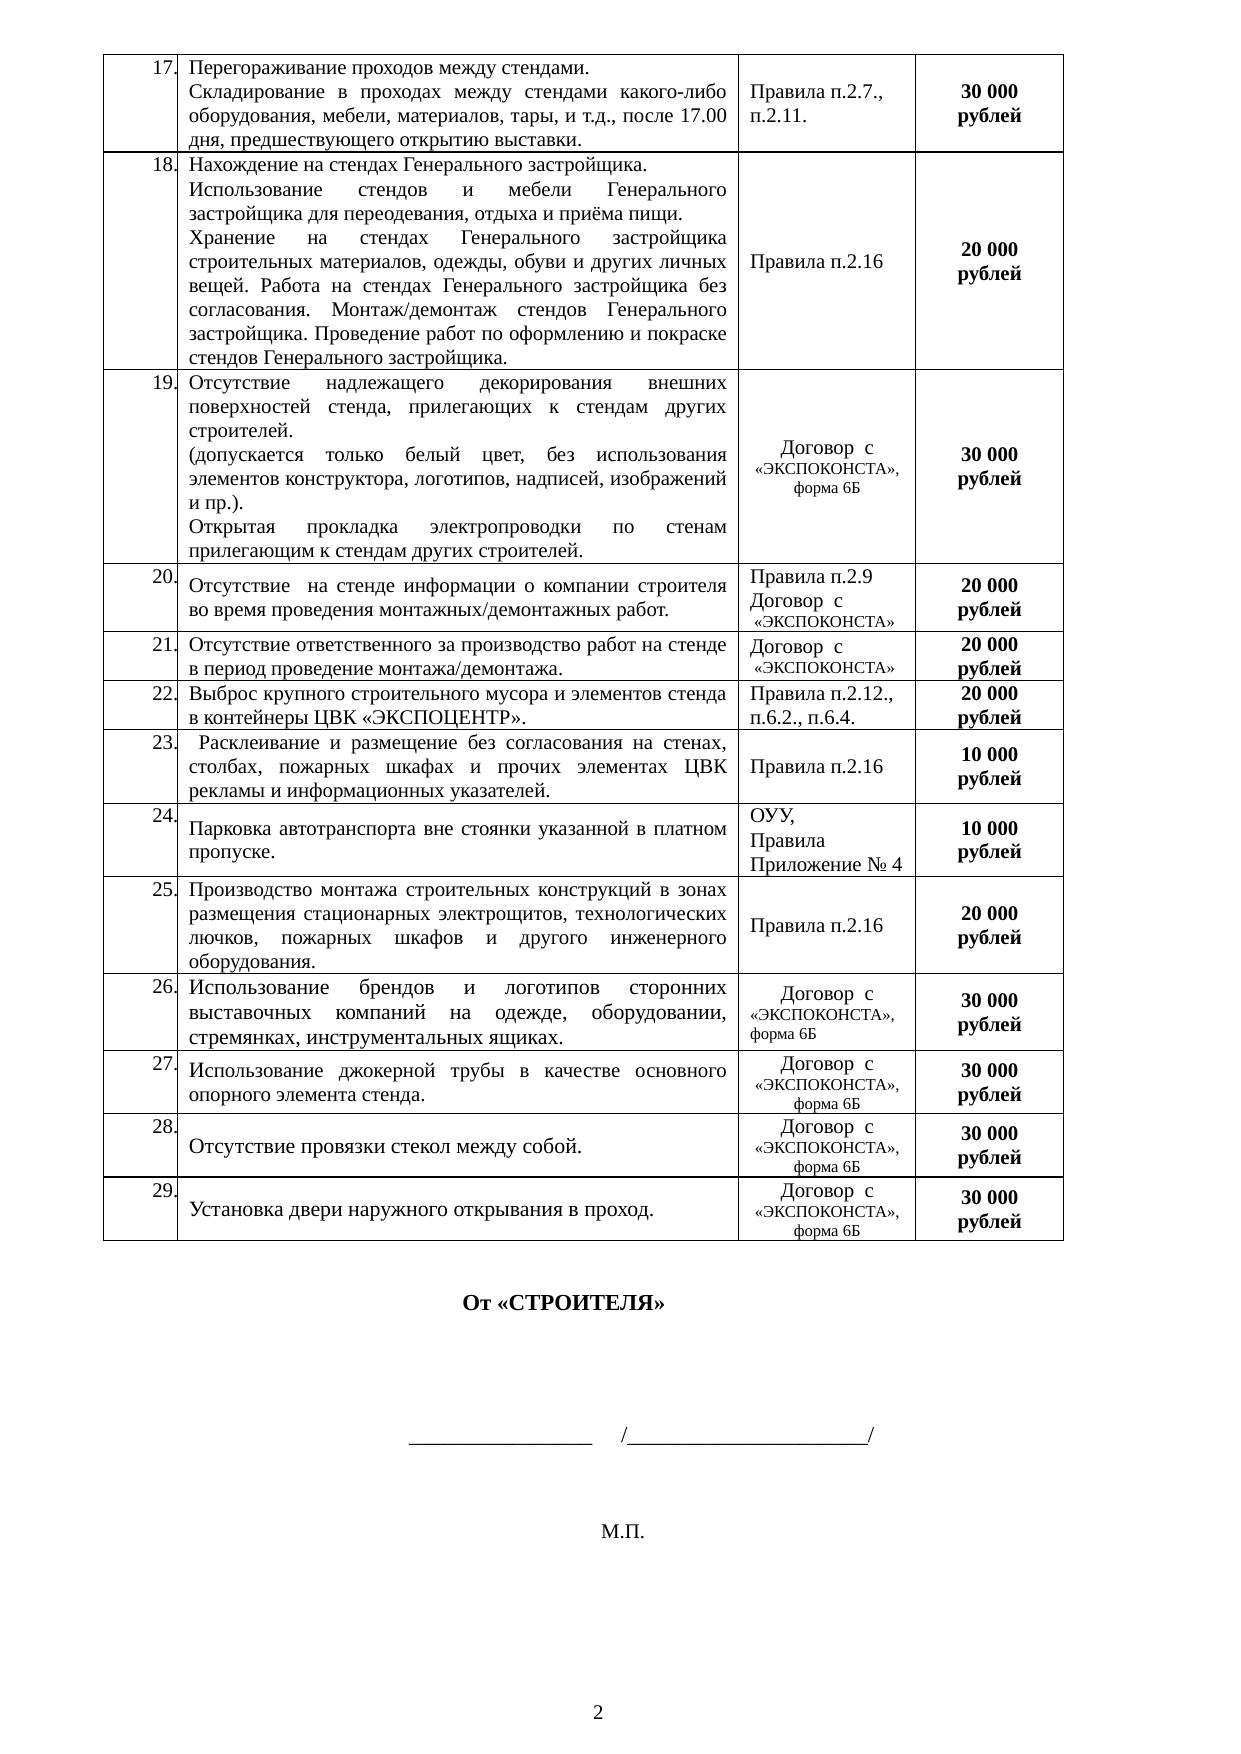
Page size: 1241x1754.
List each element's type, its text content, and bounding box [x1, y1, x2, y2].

table_cell Использование брендов и логотипов сторонних выставочных компаний на одежде, оборудовании, стремянках, инструментальных ящиках. [178, 974, 738, 1049]
table_cell 30 000 рублей [916, 370, 1063, 562]
table_cell 30 000 рублей [916, 1178, 1063, 1240]
table_cell 10 000 рублей [916, 730, 1063, 802]
table_cell [104, 681, 177, 729]
table_cell 20 000 рублей [916, 564, 1063, 631]
table_cell Правила п.2.16 [739, 153, 915, 369]
table_cell [104, 804, 177, 876]
table_cell Отсутствие на стенде информации о компании строителя во время проведения монтажных/демонтажных работ. [178, 564, 738, 631]
text От «СТРОИТЕЛЯ» [148, 1289, 1158, 1315]
table_cell Перегораживание проходов между стендами. Складирование в проходах между стендами какого-либо оборудования, мебели, материалов, тары, и т.д., после 17.00 дня, предшествующего открытию выставки. [178, 55, 738, 151]
table_cell Договор с «ЭКСПОКОНСТА» [739, 632, 915, 680]
table_cell ОУУ, Правила Приложение № 4 [739, 804, 915, 876]
table_cell 20 000 рублей [916, 632, 1063, 680]
table_cell [104, 1178, 177, 1240]
table_cell 10 000 рублей [916, 804, 1063, 876]
table_cell Правила п.2.16 [739, 730, 915, 802]
table_cell [104, 564, 177, 631]
table_cell Отсутствие ответственного за производство работ на стенде в период проведение монтажа/демонтажа. [178, 632, 738, 680]
table_cell Установка двери наружного открывания в проход. [178, 1178, 738, 1240]
table_cell 20 000 рублей [916, 681, 1063, 729]
table_cell [104, 974, 177, 1049]
table_cell 30 000 рублей [916, 1051, 1063, 1113]
table_cell Отсутствие надлежащего декорирования внешних поверхностей стенда, прилегающих к стендам других строителей. (допускается только белый цвет, без использования элементов конструктора, логотипов, надписей, изображений и пр.). Открытая прокладка электропроводки по стенам прилегающим к стендам других строителей. [178, 370, 738, 562]
table_cell [104, 632, 177, 680]
table_cell Договор с «ЭКСПОКОНСТА», форма 6Б [739, 370, 915, 562]
table_cell [104, 55, 177, 151]
table_cell Договор с «ЭКСПОКОНСТА», форма 6Б [739, 974, 915, 1049]
table_cell 20 000 рублей [916, 153, 1063, 369]
text ________________ /_____________________/ [148, 1421, 1158, 1447]
table_cell Парковка автотранспорта вне стоянки указанной в платном пропуске. [178, 804, 738, 876]
table_cell Отсутствие провязки стекол между собой. [178, 1114, 738, 1176]
table_cell Расклеивание и размещение без согласования на стенах, столбах, пожарных шкафах и прочих элементах ЦВК рекламы и информационных указателей. [178, 730, 738, 802]
table_cell [104, 877, 177, 973]
table_cell Договор с «ЭКСПОКОНСТА», форма 6Б [739, 1051, 915, 1113]
text М.П. [148, 1519, 1158, 1543]
table_cell Правила п.2.7., п.2.11. [739, 55, 915, 151]
table_cell [104, 1114, 177, 1176]
table_cell Договор с «ЭКСПОКОНСТА», форма 6Б [739, 1114, 915, 1176]
table_cell [104, 153, 177, 369]
table_cell 30 000 рублей [916, 55, 1063, 151]
table_cell Правила п.2.16 [739, 877, 915, 973]
table_cell [104, 730, 177, 802]
table_cell [104, 370, 177, 562]
table_cell Нахождение на стендах Генерального застройщика. Использование стендов и мебели Генерального застройщика для переодевания, отдыха и приёма пищи. Хранение на стендах Генерального застройщика строительных материалов, одежды, обуви и других личных вещей. Работа на стендах Генерального застройщика без согласования. Монтаж/демонтаж стендов Генерального застройщика. Проведение работ по оформлению и покраске стендов Генерального застройщика. [178, 153, 738, 369]
table_cell Выброс крупного строительного мусора и элементов стенда в контейнеры ЦВК «ЭКСПОЦЕНТР». [178, 681, 738, 729]
table_cell Договор с «ЭКСПОКОНСТА», форма 6Б [739, 1178, 915, 1240]
table_cell 30 000 рублей [916, 974, 1063, 1049]
table_cell Правила п.2.12., п.6.2., п.6.4. [739, 681, 915, 729]
table_cell Производство монтажа строительных конструкций в зонах размещения стационарных электрощитов, технологических лючков, пожарных шкафов и другого инженерного оборудования. [178, 877, 738, 973]
table_cell Правила п.2.9 Договор с «ЭКСПОКОНСТА» [739, 564, 915, 631]
table_cell 20 000 рублей [916, 877, 1063, 973]
table_cell [104, 1051, 177, 1113]
table_cell 30 000 рублей [916, 1114, 1063, 1176]
table_cell Использование джокерной трубы в качестве основного опорного элемента стенда. [178, 1051, 738, 1113]
